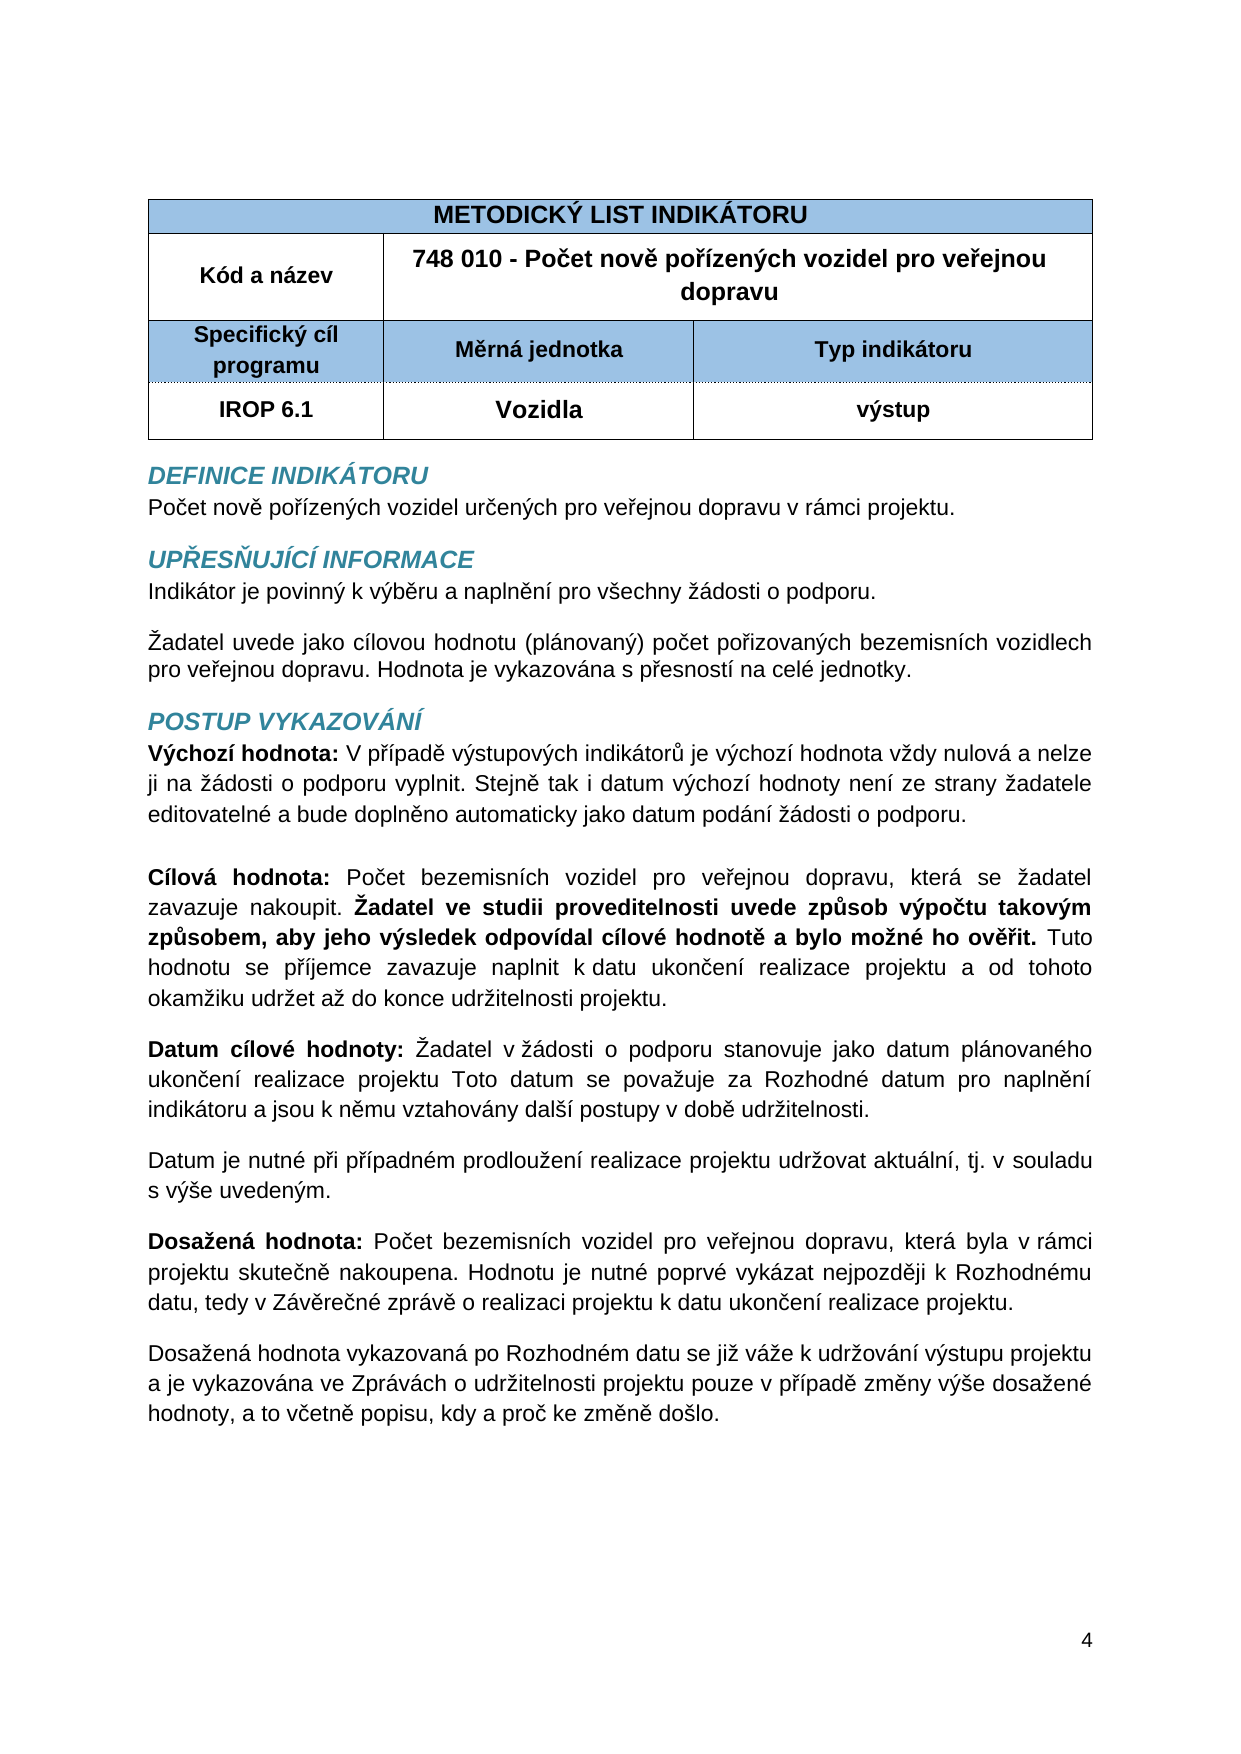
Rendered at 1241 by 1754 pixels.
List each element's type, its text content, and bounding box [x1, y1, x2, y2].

text Počet nově pořízených vozidel určených pro veřejnou dopravu v rámci projektu. [148, 494, 1092, 520]
text Indikátor je povinný k výběru a naplnění pro všechny žádosti o podporu. [148, 578, 1092, 604]
text Žadatel uvede jako cílovou hodnotu (plánovaný) počet pořizovaných bezemisních vozidlech pro veřejnou dopravu. Hodnota je vykazována s přesností na celé jednotky. [148, 629, 1092, 682]
subtitle Definice indikátoru [148, 461, 1075, 490]
text postup vykazování [148, 707, 1092, 736]
table_cell IROP 6.1 [149, 382, 383, 439]
text Dosažená hodnota vykazovaná po Rozhodném datu se již váže k udržování výstupu projektu a je vykazována ve Zprávách o udržitelnosti projektu pouze v případě změny výše dosažené hodnoty, a to včetně popisu, kdy a proč ke změně došlo. [148, 1340, 1092, 1427]
text Výchozí hodnota: V případě výstupových indikátorů je výchozí hodnota vždy nulová a nelze ji na žádosti o podporu vyplnit. Stejně tak i datum výchozí hodnoty není ze strany žadatele editovatelné a bude doplněno automaticky jako datum podání žádosti o podporu. [148, 740, 1092, 827]
table_header METODICKÝ LIST INDIKÁTORU [149, 200, 1092, 233]
table_cell 748 010 - Počet nově pořízených vozidel pro veřejnou dopravu [384, 234, 1092, 320]
table_cell Měrná jednotka [384, 321, 693, 382]
text Cílová hodnota: Počet bezemisních vozidel pro veřejnou dopravu, která se žadatel zavazuje nakoupit. Žadatel ve studii proveditelnosti uvede způsob výpočtu takovým způsobem, aby jeho výsledek odpovídal cílové hodnotě a bylo možné ho ověřit. Tuto hodnotu se příjemce zavazuje naplnit k datu ukončení realizace projektu a od tohoto okamžiku udržet až do konce udržitelnosti projektu. [148, 864, 1092, 1011]
text Dosažená hodnota: Počet bezemisních vozidel pro veřejnou dopravu, která byla v rámci projektu skutečně nakoupena. Hodnotu je nutné poprvé vykázat nejpozději k Rozhodnému datu, tedy v Závěrečné zprávě o realizaci projektu k datu ukončení realizace projektu. [148, 1228, 1092, 1315]
table_cell Vozidla [384, 382, 693, 439]
table_cell Typ indikátoru [694, 321, 1092, 382]
subtitle Upřesňující informace [148, 545, 1075, 574]
text Datum je nutné při případném prodloužení realizace projektu udržovat aktuální, tj. v souladu s výše uvedeným. [148, 1147, 1092, 1204]
table_cell výstup [694, 382, 1092, 439]
text Datum cílové hodnoty: Žadatel v žádosti o podporu stanovuje jako datum plánovaného ukončení realizace projektu Toto datum se považuje za Rozhodné datum pro naplnění indikátoru a jsou k němu vztahovány další postupy v době udržitelnosti. [148, 1036, 1092, 1122]
table_cell Specifický cíl programu [149, 321, 383, 382]
table_cell Kód a název [149, 234, 383, 320]
